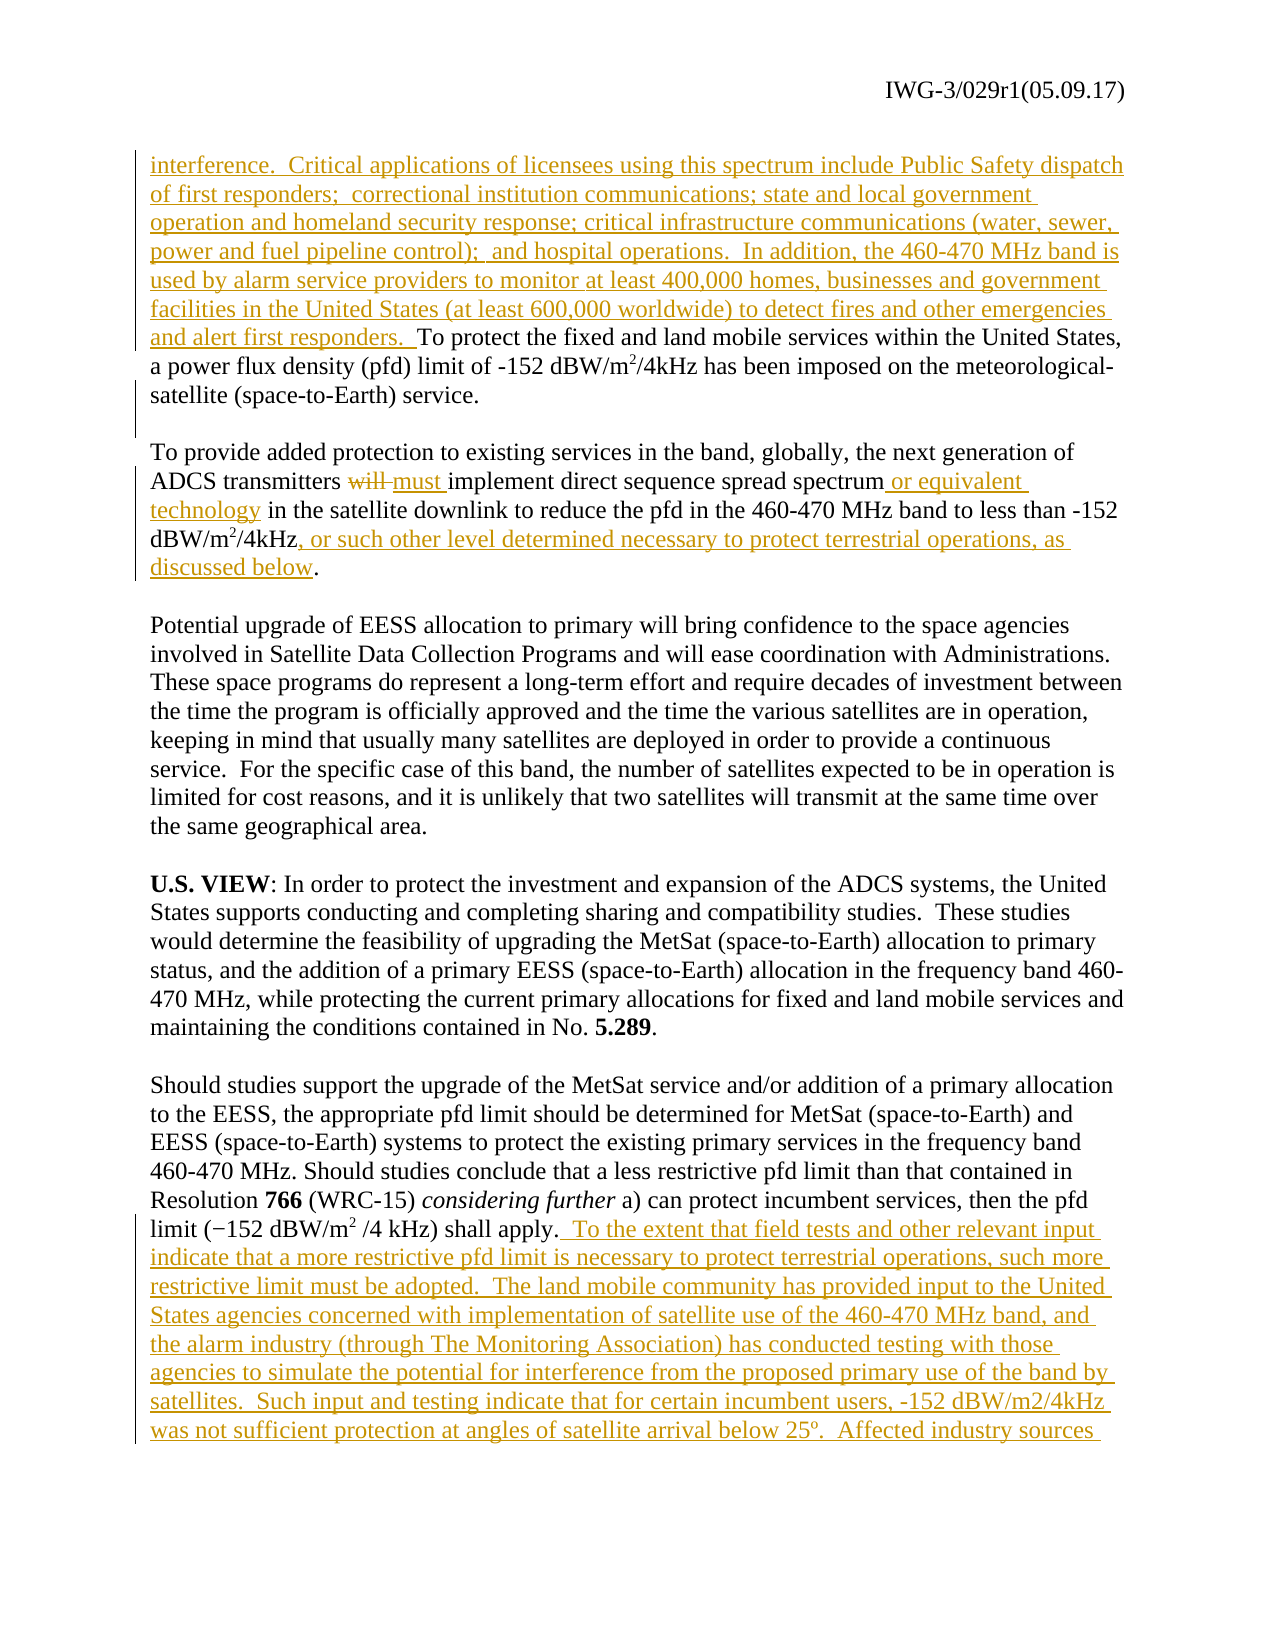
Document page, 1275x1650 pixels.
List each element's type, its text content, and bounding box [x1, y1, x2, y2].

text U.S. VIEW: In order to protect the investment and expansion of the ADCS systems, the United States supports conducting and completing sharing and compatibility studies. These studies would determine the feasibility of upgrading the MetSat (space-to-Earth) allocation to primary status, and the addition of a primary EESS (space-to-Earth) allocation in the frequency band 460-470 MHz, while protecting the current primary allocations for fixed and land mobile services and maintaining the conditions contained in No. 5.289. [150, 869, 1125, 1041]
text To provide added protection to existing services in the band, globally, the next generation of ADCS transmitters implement direct sequence spread spectrum in the satellite downlink to reduce the pfd in the 460-470 MHz band to less than -152 dBW/m2/4kHz. [150, 437, 1125, 581]
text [150, 1070, 1125, 1444]
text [150, 150, 1125, 409]
text Potential upgrade of EESS allocation to primary will bring confidence to the space agencies involved in Satellite Data Collection Programs and will ease coordination with Administrations. These space programs do represent a long-term effort and require decades of investment between the time the program is officially approved and the time the various satellites are in operation, keeping in mind that usually many satellites are deployed in order to provide a continuous service. For the specific case of this band, the number of satellites expected to be in operation is limited for cost reasons, and it is unlikely that two satellites will transmit at the same time over the same geographical area. [150, 610, 1125, 840]
